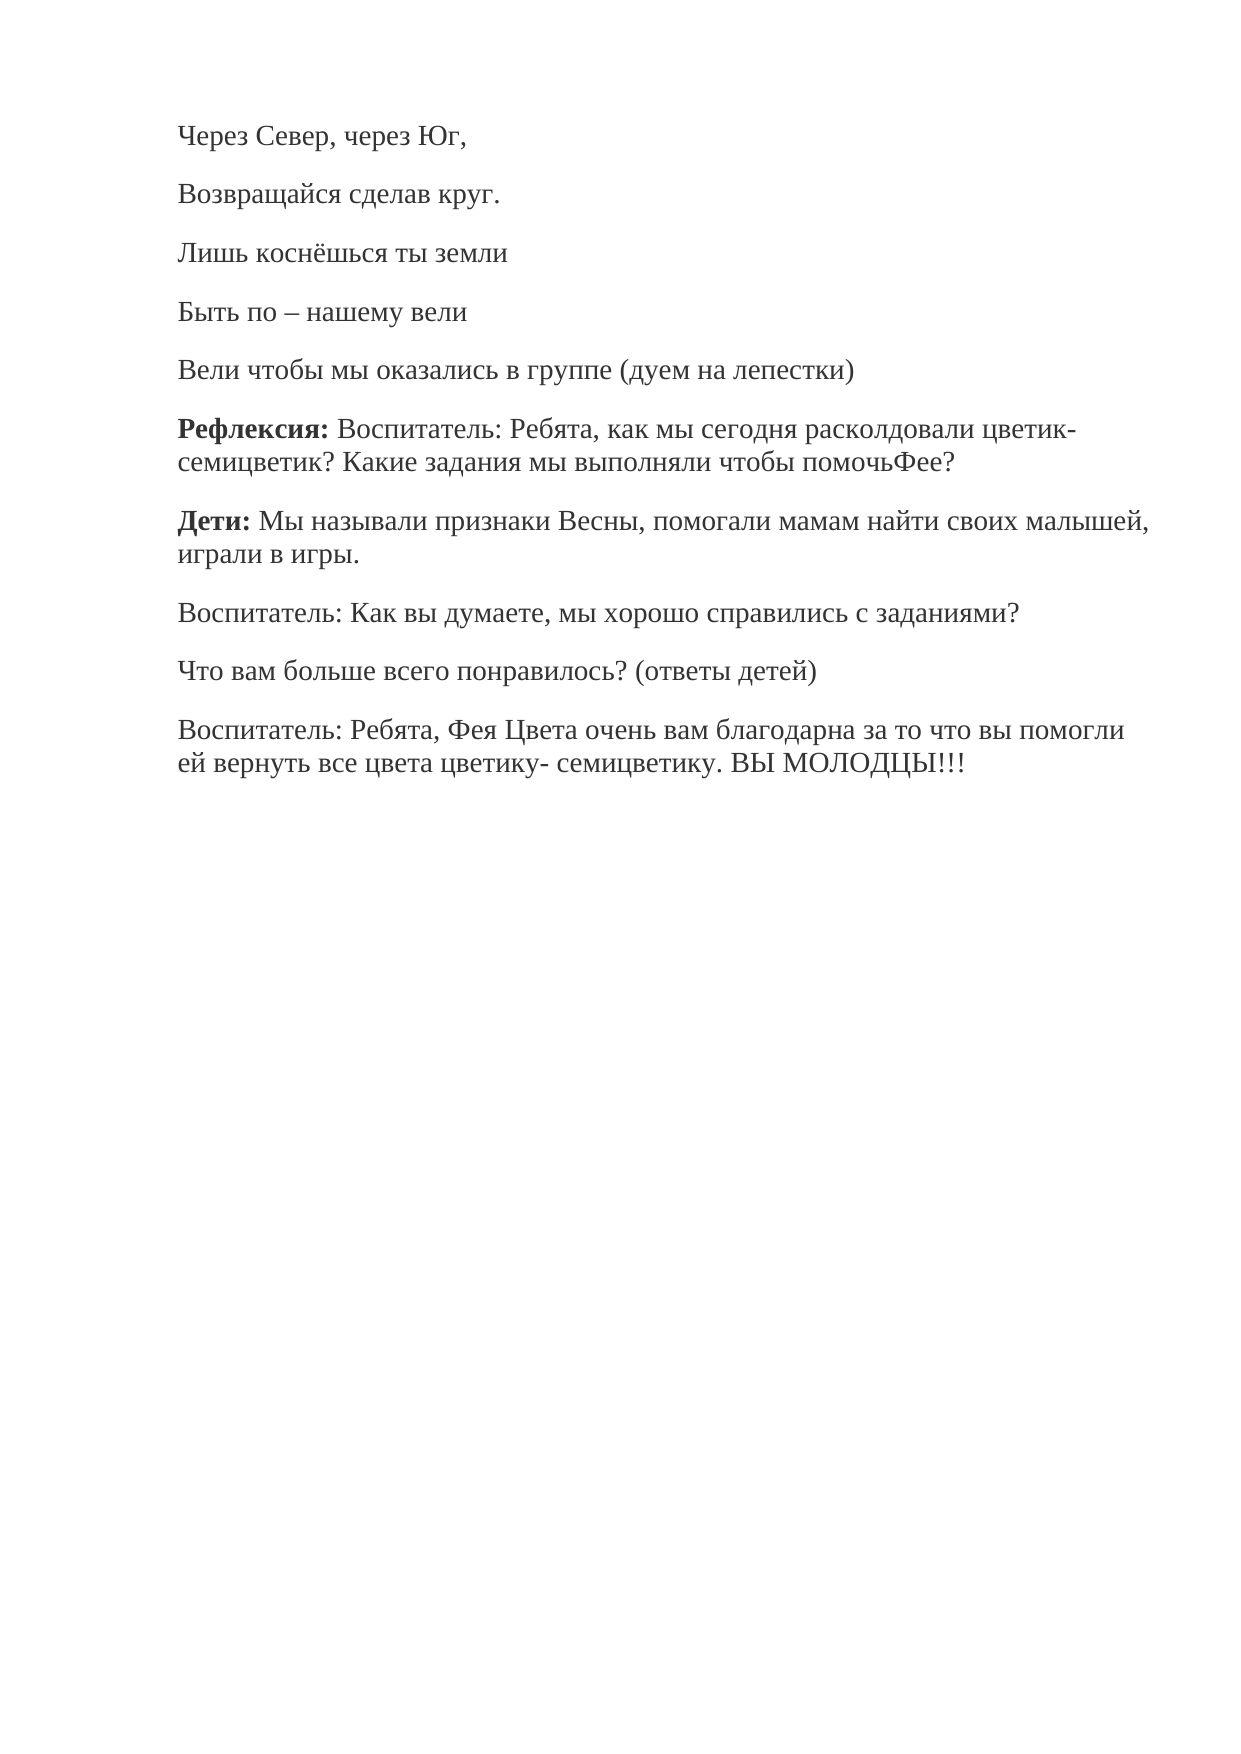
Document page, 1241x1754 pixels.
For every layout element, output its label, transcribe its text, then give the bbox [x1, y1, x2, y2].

text Возвращайся сделав круг. [177, 177, 1152, 210]
text Воспитатель: Ребята, Фея Цвета очень вам благодарна за то что вы помогли ей вернуть все цвета цветику- семицветику. ВЫ МОЛОДЦЫ!!! [177, 712, 1152, 779]
text Дети: Мы называли признаки Весны, помогали мамам найти своих малышей, играли в игры. [177, 503, 1152, 570]
text Рефлексия: Воспитатель: Ребята, как мы сегодня расколдовали цветик-семицветик? Какие задания мы выполняли чтобы помочьФее? [177, 411, 1152, 478]
text Быть по – нашему вели [177, 294, 1152, 327]
text Что вам больше всего понравилось? (ответы детей) [177, 653, 1152, 687]
text Воспитатель: Как вы думаете, мы хорошо справились с заданиями? [177, 595, 1152, 628]
text Вели чтобы мы оказались в группе (дуем на лепестки) [177, 352, 1152, 386]
text Лишь коснёшься ты земли [177, 235, 1152, 269]
text Через Север, через Юг, [177, 118, 1152, 152]
